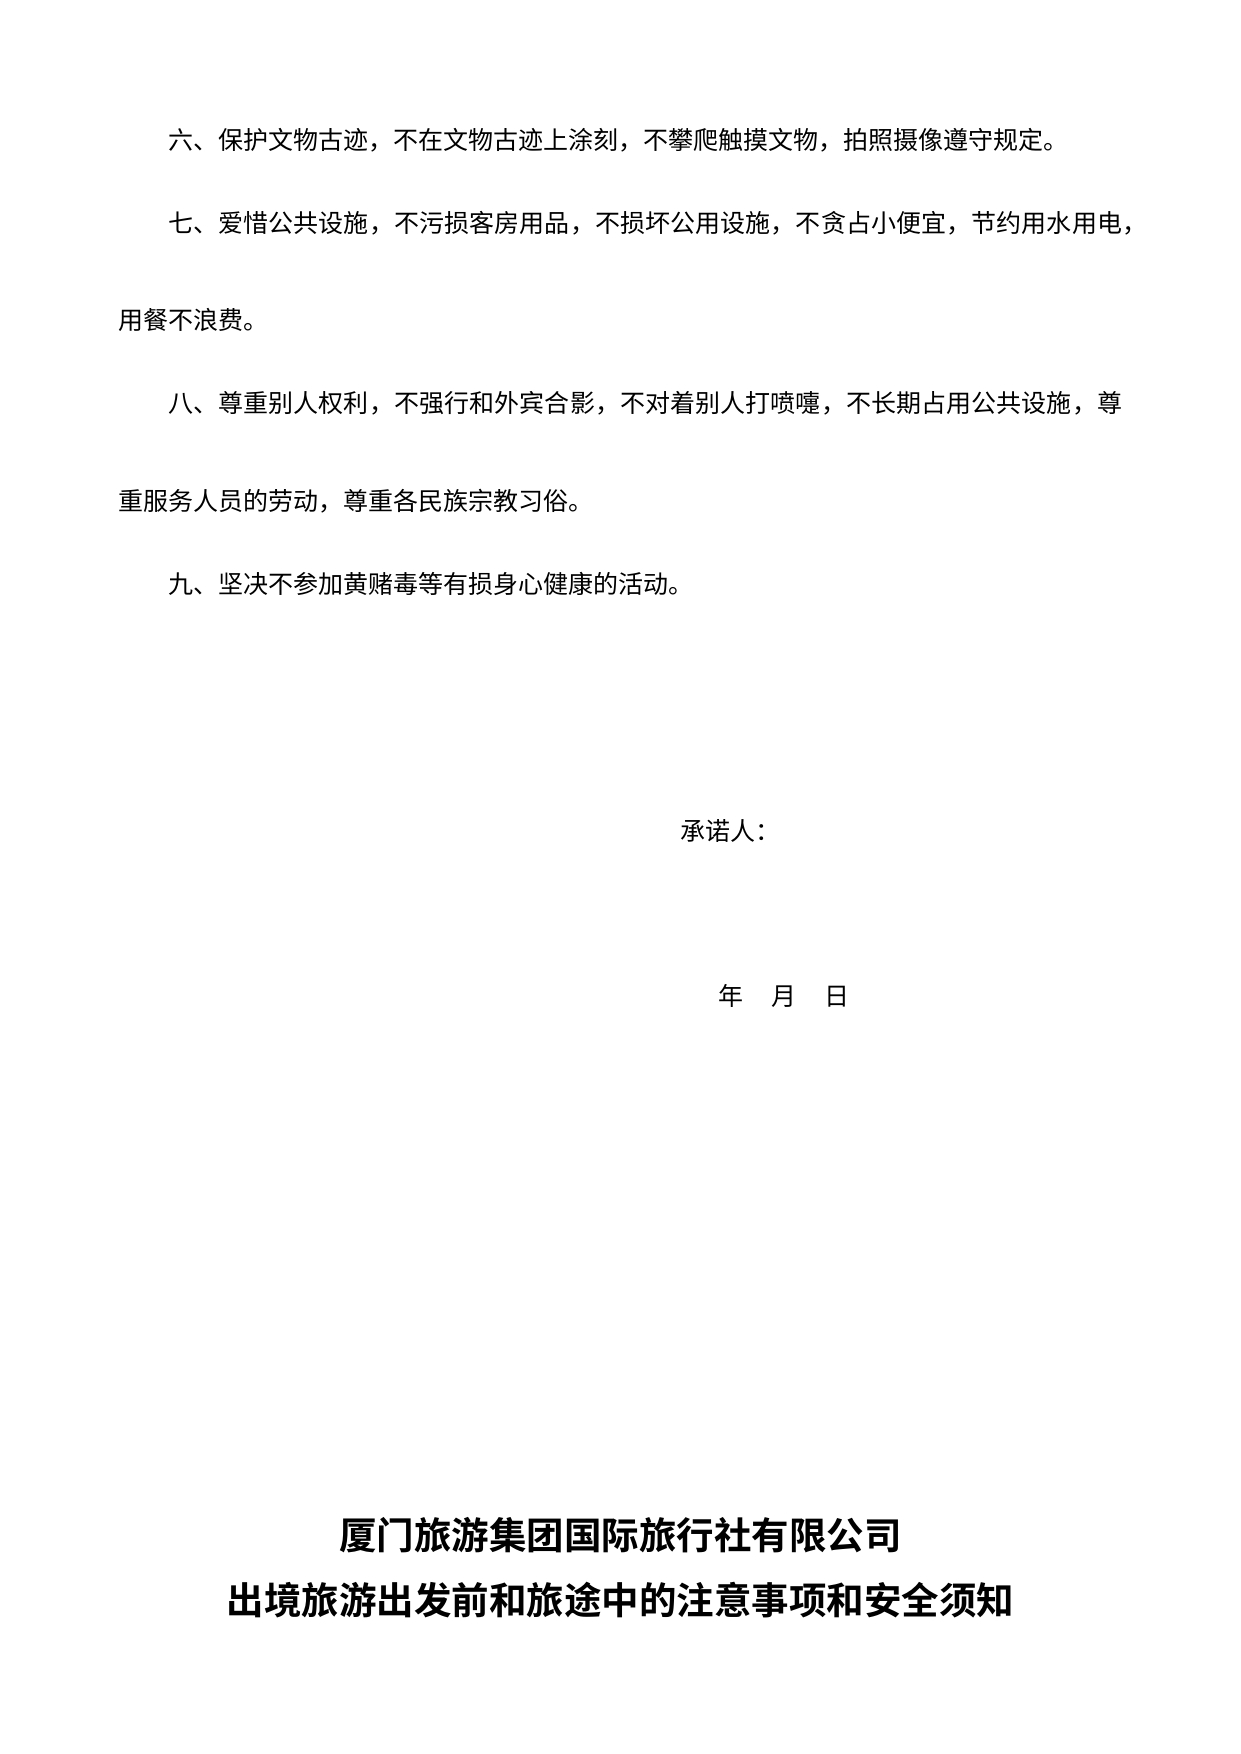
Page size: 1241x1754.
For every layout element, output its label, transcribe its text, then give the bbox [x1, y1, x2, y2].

text 六、保护文物古迹，不在文物古迹上涂刻，不攀爬触摸文物，拍照摄像遵守规定。 [118, 106, 1122, 171]
text 九、坚决不参加黄赌毒等有损身心健康的活动。 [118, 550, 1122, 615]
text 八、尊重别人权利，不强行和外宾合影，不对着别人打喷嚏，不长期占用公共设施，尊重服务人员的劳动，尊重各民族宗教习俗。 [118, 369, 1122, 532]
text 出境旅游出发前和旅途中的注意事项和安全须知 [118, 1566, 1122, 1631]
text 厦门旅游集团国际旅行社有限公司 [118, 1501, 1122, 1566]
text 承诺人： [118, 797, 1122, 862]
text 年 月 日 [118, 962, 1122, 1027]
text 七、爱惜公共设施，不污损客房用品，不损坏公用设施，不贪占小便宜，节约用水用电，用餐不浪费。 [118, 189, 1122, 351]
